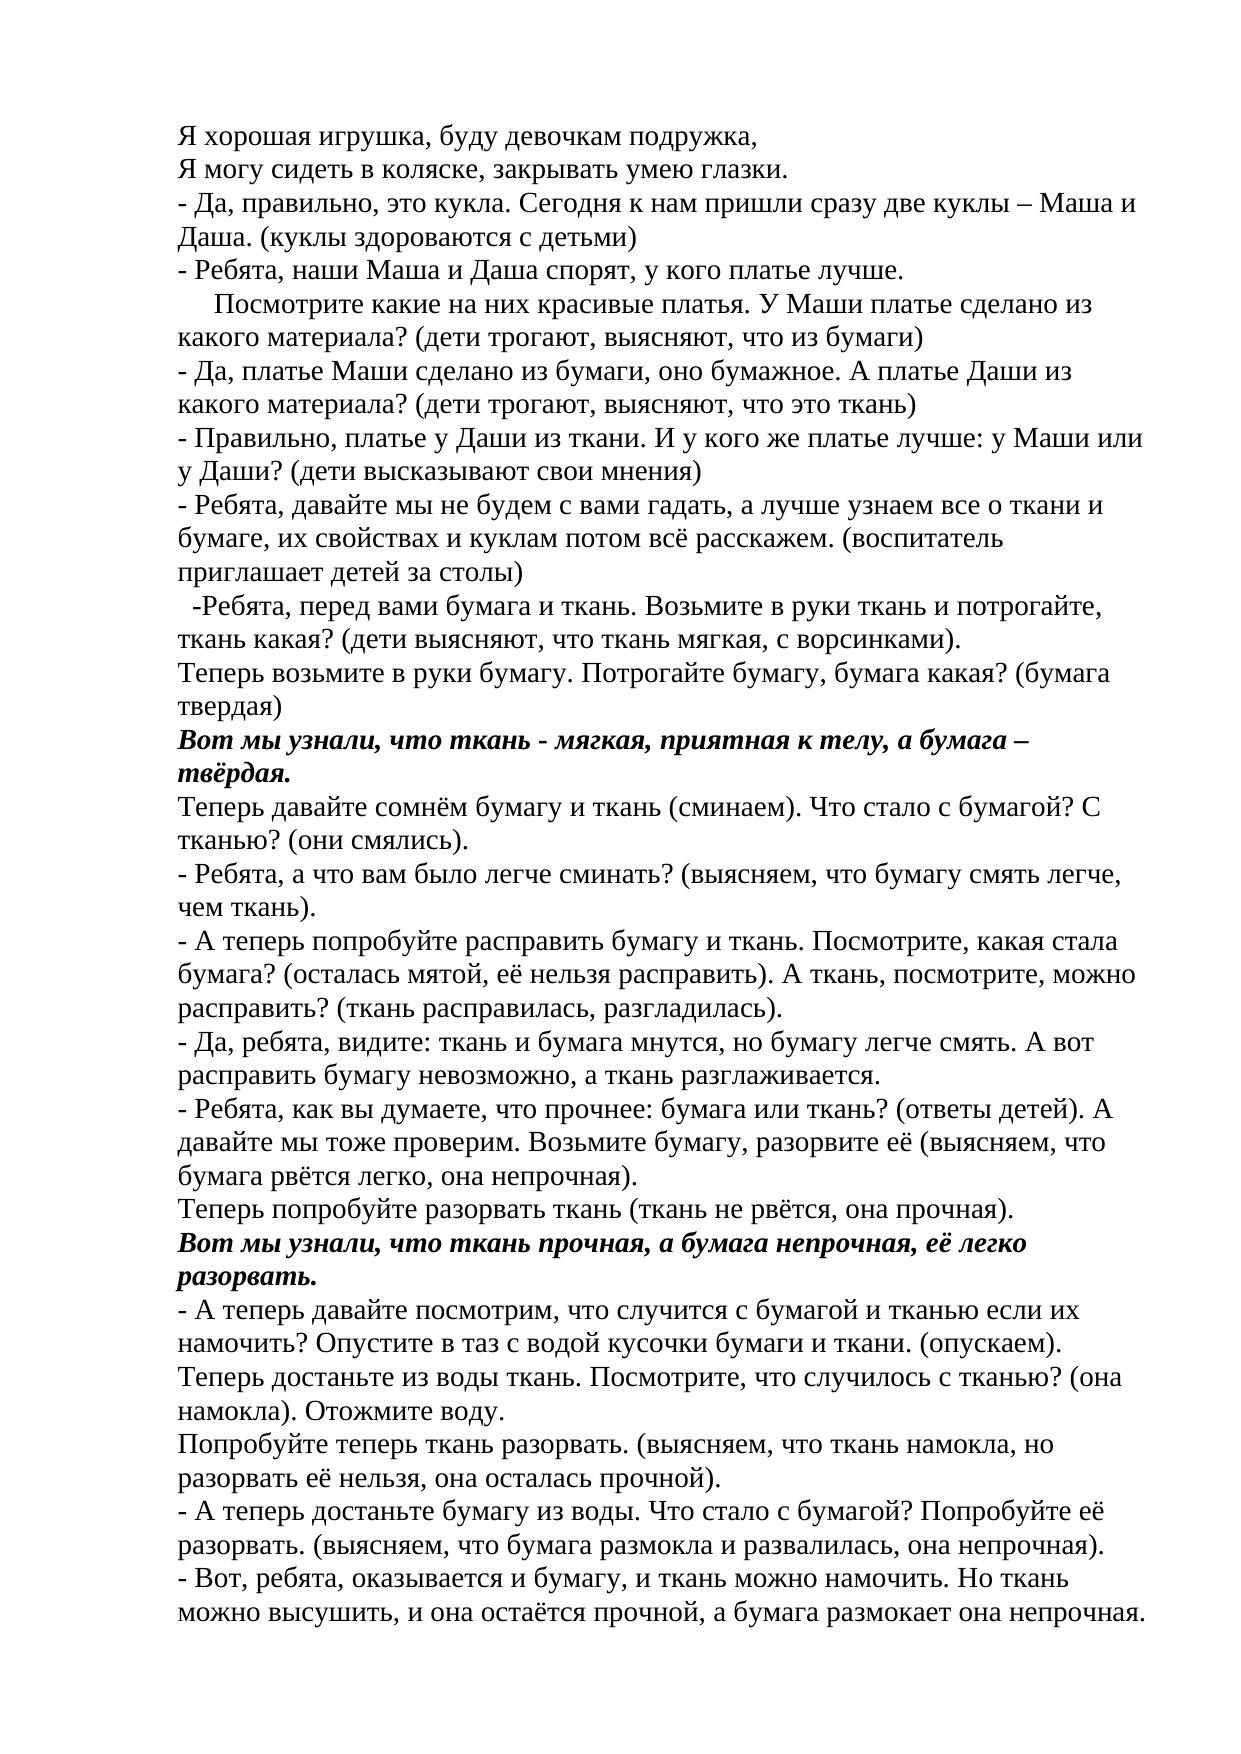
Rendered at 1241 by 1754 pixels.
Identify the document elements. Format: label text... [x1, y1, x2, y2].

text - Да, платье Маши сделано из бумаги, оно бумажное. А платье Даши из какого материала? (дети трогают, выясняют, что это ткань) [177, 353, 1152, 420]
text - Ребята, а что вам было легче сминать? (выясняем, что бумагу смять легче, чем ткань). [177, 856, 1152, 923]
text Я хорошая игрушка, буду девочкам подружка, [177, 118, 1152, 152]
text - А теперь давайте посмотрим, что случится с бумагой и тканью если их намочить? Опустите в таз с водой кусочки бумаги и ткани. (опускаем). Теперь достаньте из воды ткань. Посмотрите, что случилось с тканью? (она намокла). Отожмите воду. [177, 1292, 1152, 1426]
text - Да, правильно, это кукла. Сегодня к нам пришли сразу две куклы – Маша и Даша. (куклы здороваются с детьми) [177, 185, 1152, 252]
text -Ребята, перед вами бумага и ткань. Возьмите в руки ткань и потрогайте, ткань какая? (дети выясняют, что ткань мягкая, с ворсинками). [177, 588, 1152, 655]
text - Ребята, наши Маша и Даша спорят, у кого платье лучше. [177, 252, 1152, 286]
text - А теперь достаньте бумагу из воды. Что стало с бумагой? Попробуйте её разорвать. (выясняем, что бумага размокла и развалилась, она непрочная). [177, 1493, 1152, 1560]
text Попробуйте теперь ткань разорвать. (выясняем, что ткань намокла, но разорвать её нельзя, она осталась прочной). [177, 1426, 1152, 1493]
text Теперь давайте сомнём бумагу и ткань (сминаем). Что стало с бумагой? С тканью? (они смялись). [177, 789, 1152, 856]
text Я могу сидеть в коляске, закрывать умею глазки. [177, 152, 1152, 185]
text Посмотрите какие на них красивые платья. У Маши платье сделано из какого материала? (дети трогают, выясняют, что из бумаги) [177, 286, 1152, 353]
text - Да, ребята, видите: ткань и бумага мнутся, но бумагу легче смять. А вот расправить бумагу невозможно, а ткань разглаживается. [177, 1024, 1152, 1091]
text - А теперь попробуйте расправить бумагу и ткань. Посмотрите, какая стала бумага? (осталась мятой, её нельзя расправить). А ткань, посмотрите, можно расправить? (ткань расправилась, разгладилась). [177, 923, 1152, 1024]
text Вот мы узнали, что ткань прочная, а бумага непрочная, её легко разорвать. [177, 1225, 1152, 1292]
text - Вот, ребята, оказывается и бумагу, и ткань можно намочить. Но ткань можно высушить, и она остаётся прочной, а бумага размокает она непрочная. [177, 1560, 1152, 1627]
text - Ребята, давайте мы не будем с вами гадать, а лучше узнаем все о ткани и бумаге, их свойствах и куклам потом всё расскажем. (воспитатель приглашает детей за столы) [177, 487, 1152, 588]
text - Ребята, как вы думаете, что прочнее: бумага или ткань? (ответы детей). А давайте мы тоже проверим. Возьмите бумагу, разорвите её (выясняем, что бумага рвётся легко, она непрочная). [177, 1091, 1152, 1191]
text - Правильно, платье у Даши из ткани. И у кого же платье лучше: у Маши или у Даши? (дети высказывают свои мнения) [177, 420, 1152, 487]
text Теперь возьмите в руки бумагу. Потрогайте бумагу, бумага какая? (бумага твердая) [177, 655, 1152, 722]
text Теперь попробуйте разорвать ткань (ткань не рвётся, она прочная). [177, 1191, 1152, 1225]
text Вот мы узнали, что ткань - мягкая, приятная к телу, а бумага – твёрдая. [177, 722, 1152, 789]
